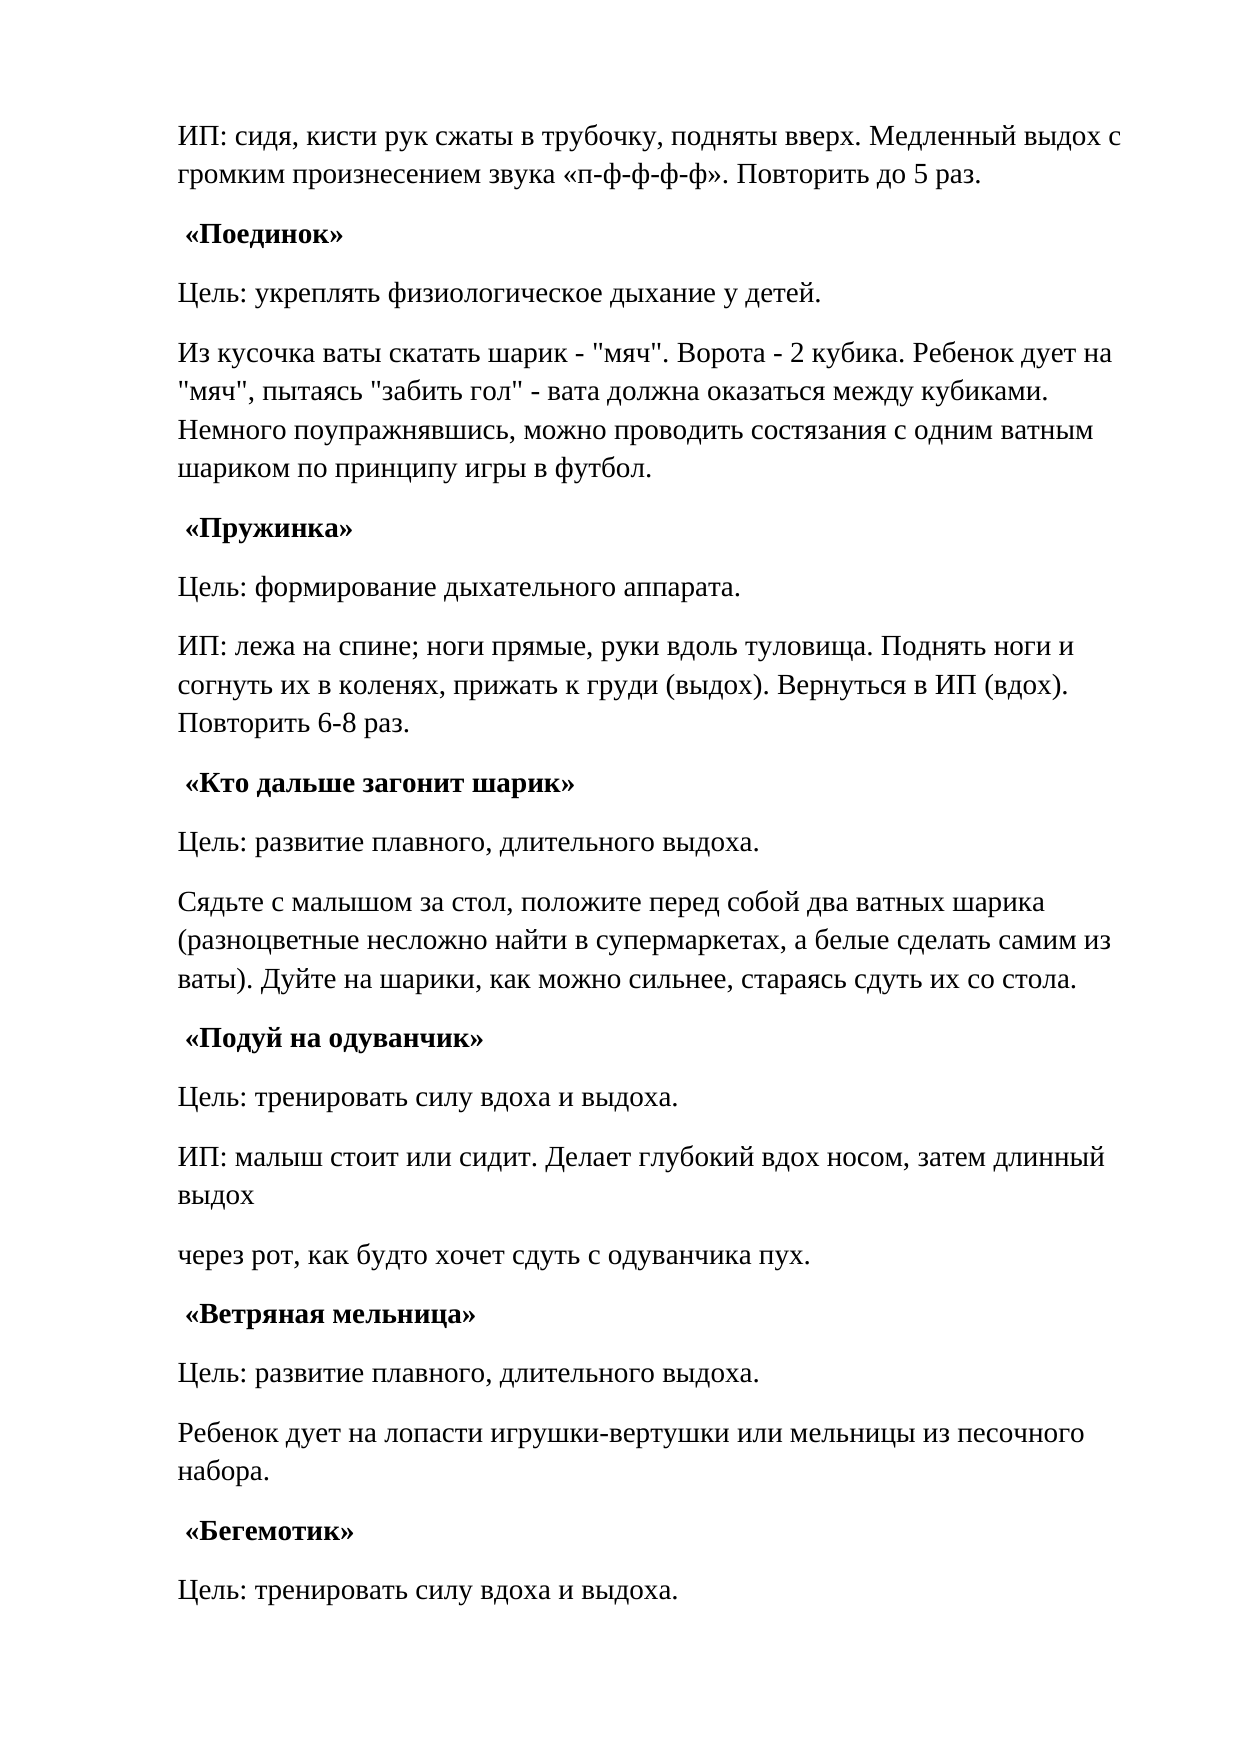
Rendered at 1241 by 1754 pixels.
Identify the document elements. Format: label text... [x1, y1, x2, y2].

text Цель: тренировать силу вдоха и выдоха. [177, 1079, 1152, 1113]
text «Подуй на одуванчик» [177, 1020, 1152, 1054]
text Цель: формирование дыхательного аппарата. [177, 569, 1152, 603]
text «Ветряная мельница» [177, 1296, 1152, 1330]
text «Кто дальше загонит шарик» [177, 765, 1152, 798]
text «Пружинка» [177, 510, 1152, 543]
text Из кусочка ваты скатать шарик - "мяч". Ворота - 2 кубика. Ребенок дует на "мяч", пытаясь "забить гол" - вата должна оказаться между кубиками. Немного поупражнявшись, можно проводить состязания с одним ватным шариком по принципу игры в футбол. [177, 335, 1152, 484]
text Цель: развитие плавного, длительного выдоха. [177, 1356, 1152, 1389]
text «Бегемотик» [177, 1513, 1152, 1546]
text через рот, как будто хочет сдуть с одуванчика пух. [177, 1237, 1152, 1270]
text Ребенок дует на лопасти игрушки-вертушки или мельницы из песочного набора. [177, 1415, 1152, 1487]
text Цель: развитие плавного, длительного выдоха. [177, 824, 1152, 858]
text ИП: лежа на спине; ноги прямые, руки вдоль туловища. Поднять ноги и согнуть их в коленях, прижать к груди (выдох). Вернуться в ИП (вдох). Повторить 6-8 раз. [177, 628, 1152, 739]
text ИП: малыш стоит или сидит. Делает глубокий вдох носом, затем длинный выдох [177, 1139, 1152, 1211]
text ИП: сидя, кисти рук сжаты в трубочку, подняты вверх. Медленный выдох с громким произнесением звука «п-ф-ф-ф-ф». Повторить до 5 раз. [177, 118, 1152, 190]
text «Поединок» [177, 216, 1152, 249]
text Цель: укреплять физиологическое дыхание у детей. [177, 275, 1152, 309]
text Сядьте с малышом за стол, положите перед собой два ватных шарика (разноцветные несложно найти в супермаркетах, а белые сделать самим из ваты). Дуйте на шарики, как можно сильнее, стараясь сдуть их со стола. [177, 884, 1152, 994]
text Цель: тренировать силу вдоха и выдоха. [177, 1572, 1152, 1606]
